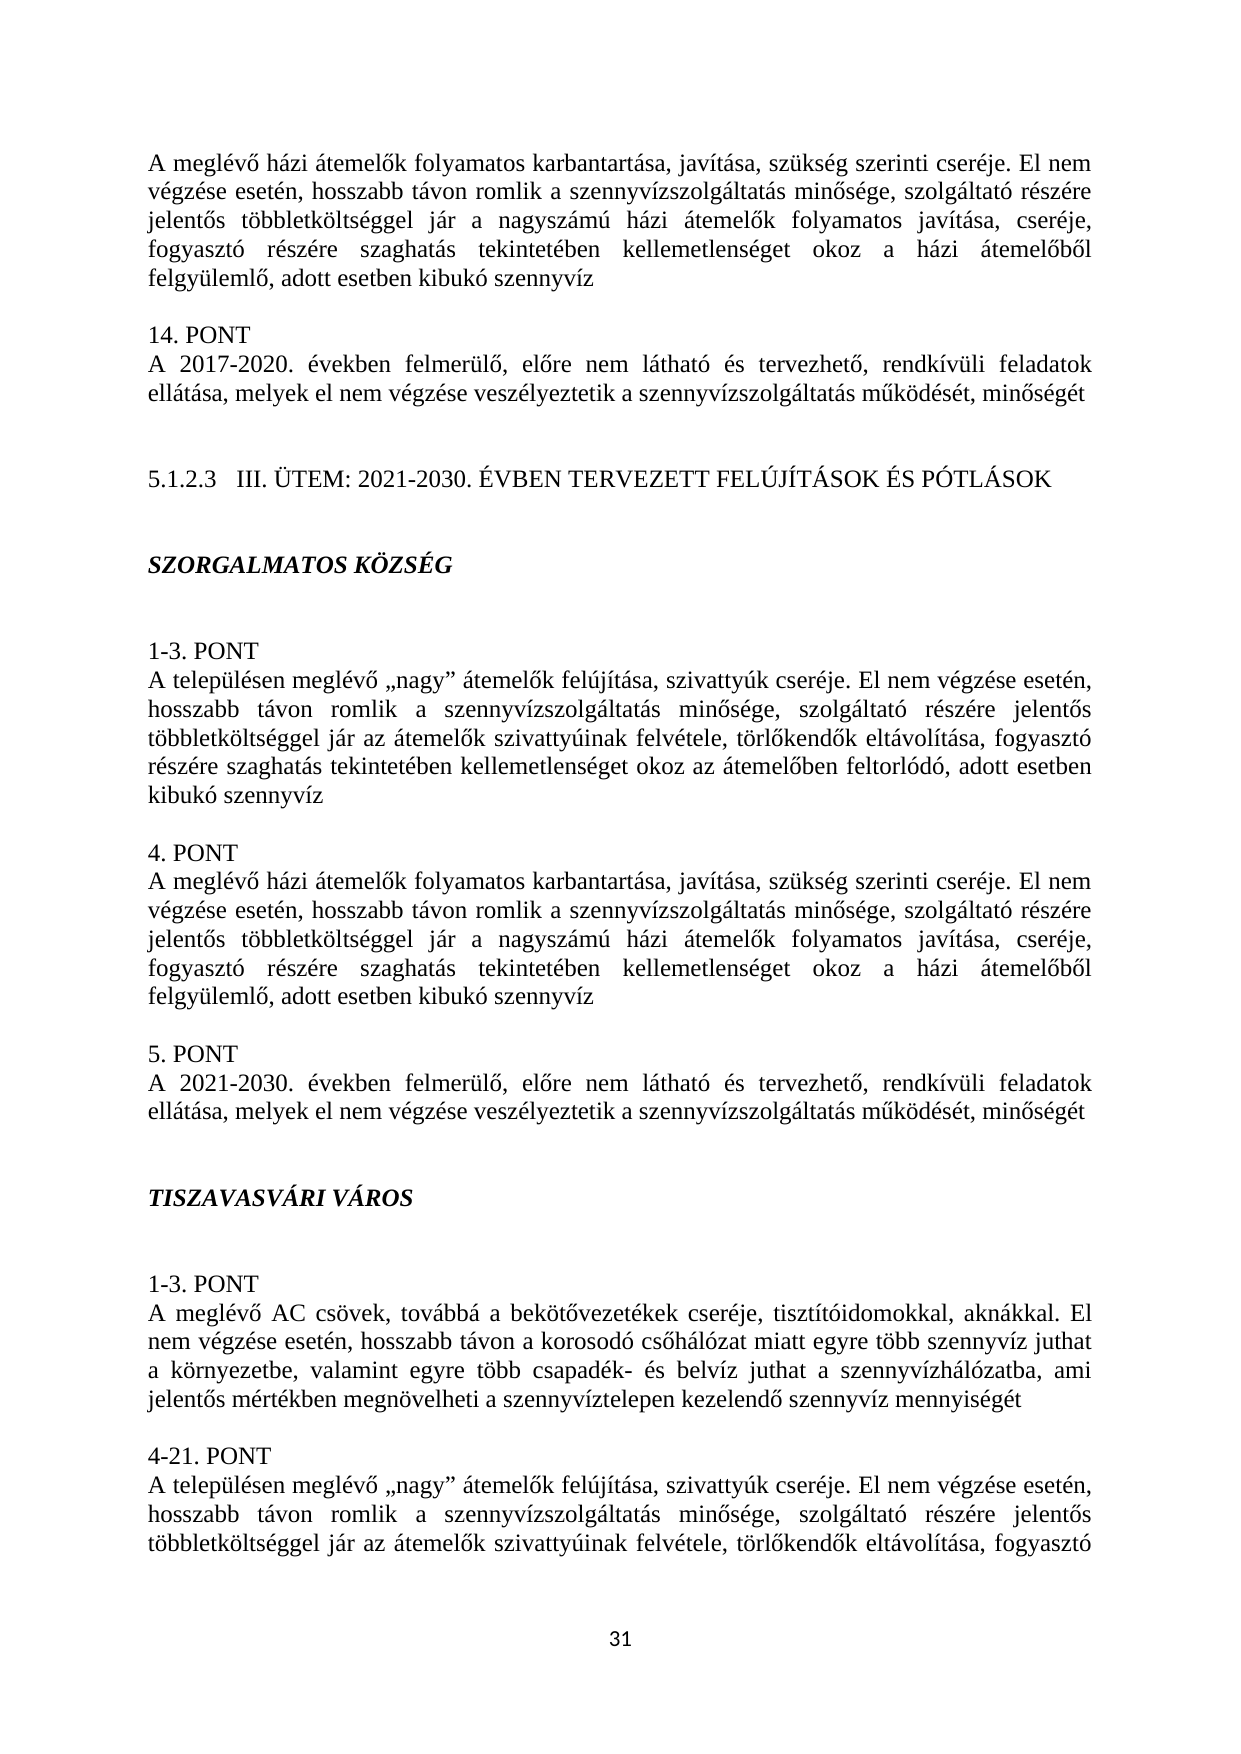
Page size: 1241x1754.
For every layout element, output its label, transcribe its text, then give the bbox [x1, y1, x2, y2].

text Szorgalmatos község [148, 550, 1093, 579]
text 14. pont [148, 320, 1093, 349]
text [148, 1470, 1093, 1556]
text 4-21. pont [148, 1441, 1093, 1470]
text A meglévő házi átemelők folyamatos karbantartása, javítása, szükség szerinti cseréje. El nem végzése esetén, hosszabb távon romlik a szennyvízszolgáltatás minősége, szolgáltató részére jelentős többletköltséggel jár a nagyszámú házi átemelők folyamatos javítása, cseréje, fogyasztó részére szaghatás tekintetében kellemetlenséget okoz a házi átemelőből felgyülemlő, adott esetben kibukó szennyvíz [148, 866, 1093, 1010]
text 5.1.2.3 III. ÜTEM: 2021-2030. évben tervezett felújítások és pótlások [148, 464, 1093, 493]
text A meglévő AC csövek, továbbá a bekötővezetékek cseréje, tisztítóidomokkal, aknákkal. El nem végzése esetén, hosszabb távon a korosodó csőhálózat miatt egyre több szennyvíz juthat a környezetbe, valamint egyre több csapadék- és belvíz juthat a szennyvízhálózatba, ami jelentős mértékben megnövelheti a szennyvíztelepen kezelendő szennyvíz mennyiségét [148, 1298, 1093, 1413]
text tiszavasvári város [148, 1183, 1093, 1211]
text A 2021-2030. években felmerülő, előre nem látható és tervezhető, rendkívüli feladatok ellátása, melyek el nem végzése veszélyeztetik a szennyvízszolgáltatás működését, minőségét [148, 1068, 1093, 1125]
text 4. pont [148, 838, 1093, 866]
text 5. pont [148, 1039, 1093, 1068]
text A meglévő házi átemelők folyamatos karbantartása, javítása, szükség szerinti cseréje. El nem végzése esetén, hosszabb távon romlik a szennyvízszolgáltatás minősége, szolgáltató részére jelentős többletköltséggel jár a nagyszámú házi átemelők folyamatos javítása, cseréje, fogyasztó részére szaghatás tekintetében kellemetlenséget okoz a házi átemelőből felgyülemlő, adott esetben kibukó szennyvíz [148, 148, 1093, 291]
text 1-3. pont [148, 1269, 1093, 1298]
text A 2017-2020. években felmerülő, előre nem látható és tervezhető, rendkívüli feladatok ellátása, melyek el nem végzése veszélyeztetik a szennyvízszolgáltatás működését, minőségét [148, 349, 1093, 406]
text 1-3. pont [148, 636, 1093, 665]
